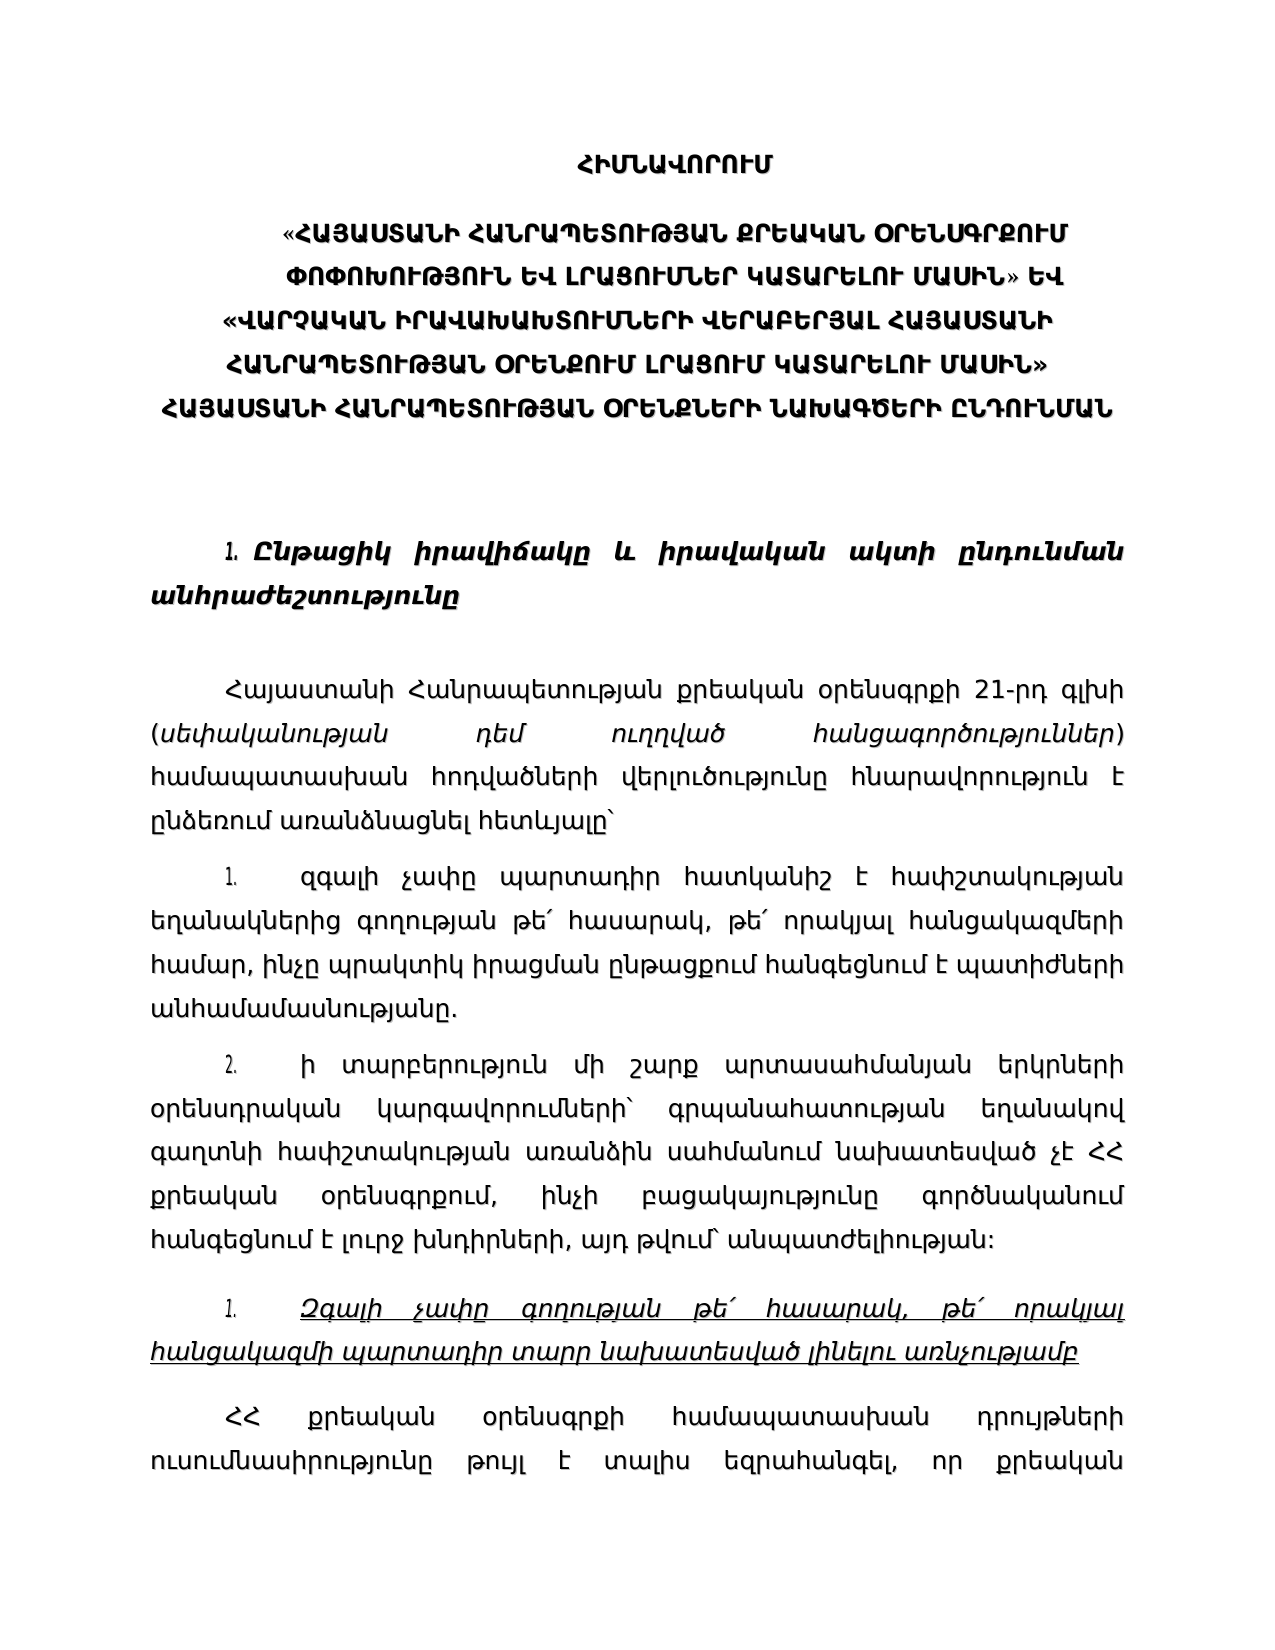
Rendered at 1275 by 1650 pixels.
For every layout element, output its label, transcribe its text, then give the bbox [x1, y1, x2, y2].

text ՀԻՄՆԱՎՈՐՈՒՄ [150, 150, 1125, 179]
text Հայաստանի Հանրապետության քրեական օրենսգրքի 21-րդ գլխի (սեփականության դեմ ուղղված հանցագործություններ) համապատասխան հոդվածների վերլուծությունը հնարավորություն է ընձեռում առանձնացնել հետևյալը՝ [150, 675, 1125, 835]
list Ընթացիկ իրավիճակը և իրավական ակտի ընդունման անհրաժեշտությունը [150, 537, 1125, 610]
text ՓՈՓՈԽՈՒԹՅՈՒՆ ԵՎ ԼՐԱՑՈՒՄՆԵՐ ԿԱՏԱՐԵԼՈՒ ՄԱՍԻՆ ԵՎ «ՎԱՐՉԱԿԱՆ ԻՐԱՎԱԽԱԽՏՈՒՄՆԵՐԻ ՎԵՐԱԲԵՐՅԱԼ ՀԱՅԱՍՏԱՆԻ ՀԱՆՐԱՊԵՏՈՒԹՅԱՆ ՕՐԵՆՔՈՒՄ ԼՐԱՑՈՒՄ ԿԱՏԱՐԵԼՈՒ ՄԱՍԻՆ» ՀԱՅԱՍՏԱՆԻ ՀԱՆՐԱՊԵՏՈՒԹՅԱՆ ՕՐԵՆՔՆԵՐԻ ՆԱԽԱԳԾԵՐԻ ԸՆԴՈՒՆՄԱՆ [150, 262, 1125, 423]
text ՀԱՅԱՍՏԱՆԻ ՀԱՆՐԱՊԵՏՈՒԹՅԱՆ ՔՐԵԱԿԱՆ ՕՐԵՆՍԳՐՔՈՒՄ [150, 219, 1125, 248]
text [150, 1402, 1125, 1475]
list զգալի չափը պարտադիր հատկանիշ է հափշտակության եղանակներից գողության թե՛ հասարակ, թե՛ որակյալ հանցակազմերի համար, ինչը պրակտիկ իրացման ընթացքում հանգեցնում է պատիժների անհամամասնությանը. [150, 862, 1125, 1023]
list Զգալի չափը գողության թե՛ հասարակ, թե՛ որակյալ հանցակազմի պարտադիր տարր նախատեսված լինելու առնչությամբ [150, 1294, 1125, 1367]
list ի տարբերություն մի շարք արտասահմանյան երկրների օրենսդրական կարգավորումների՝ գրպանահատության եղանակով գաղտնի հափշտակության առանձին սահմանում նախատեսված չէ ՀՀ քրեական օրենսգրքում, ինչի բացակայությունը գործնականում հանգեցնում է լուրջ խնդիրների, այդ թվում՝ անպատժելիության: [150, 1050, 1125, 1254]
